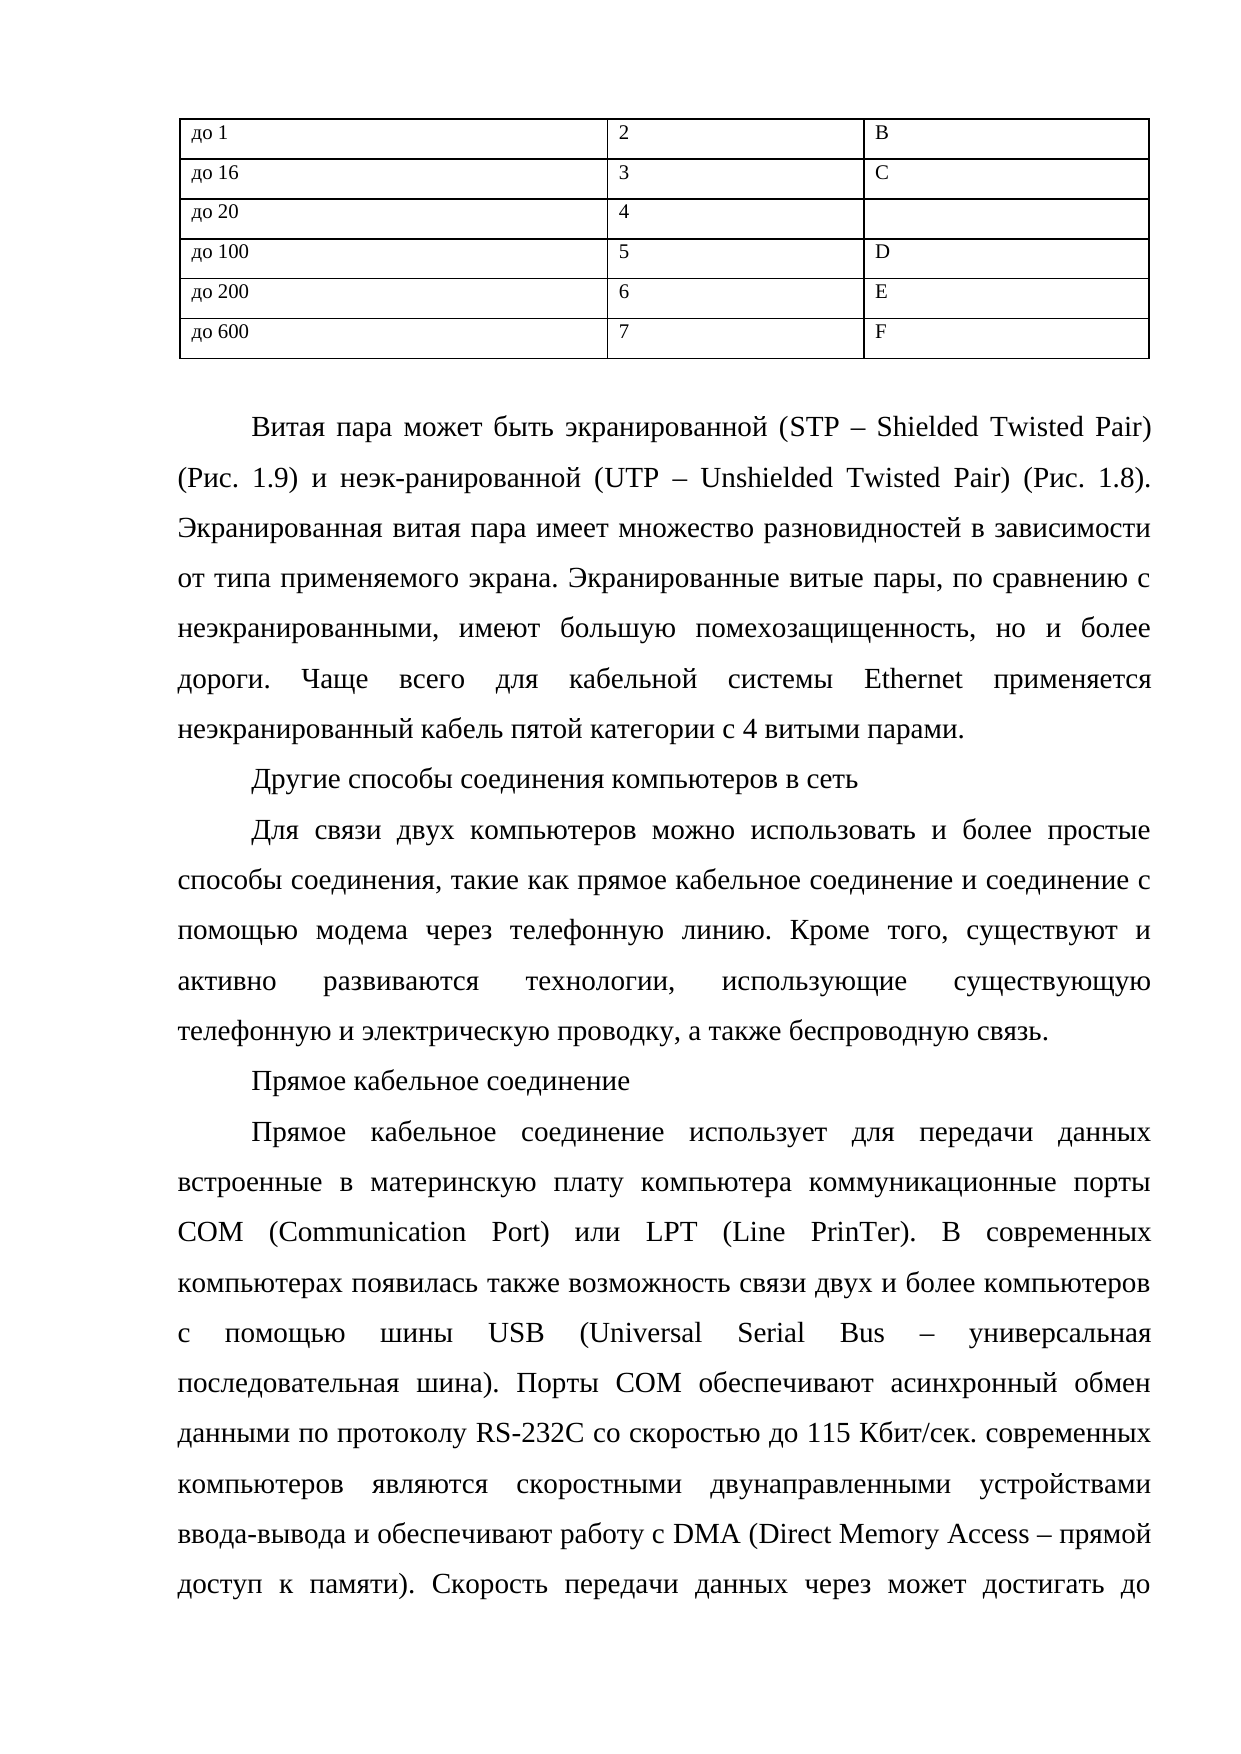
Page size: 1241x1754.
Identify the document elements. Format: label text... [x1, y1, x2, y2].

table_cell 7 [608, 319, 863, 357]
text Для связи двух компьютеров можно использовать и более простые способы соединения, такие как прямое кабельное соединение и соединение с помощью модема через телефонную линию. Кроме того, существуют и активно развиваются технологии, использующие существующую телефонную и электрическую проводку, а также беспроводную связь. [177, 812, 1152, 1047]
table_cell 4 [608, 200, 863, 238]
text Витая пара может быть экранированной (STP – Shielded Twisted Pair) (Рис. 1.9) и неэк-ранированной (UTP – Unshielded Twisted Pair) (Рис. 1.8). Экранированная витая пара имеет множество разновидностей в зависимости от типа применяемого экрана. Экранированные витые пары, по сравнению с неэкранированными, имеют большую помехозащищенность, но и более дороги. Чаще всего для кабельной системы Ethernet применяется неэкранированный кабель пятой категории с 4 витыми парами. [177, 409, 1152, 745]
table_cell F [865, 319, 1148, 357]
table_cell до 20 [181, 200, 607, 238]
text Прямое кабельное соединение [177, 1063, 1152, 1097]
table_cell Е [865, 279, 1148, 318]
table_cell до 1 [181, 120, 607, 158]
table_cell С [865, 160, 1148, 198]
table_cell 3 [608, 160, 863, 198]
text Другие способы соединения компьютеров в сеть [177, 762, 1152, 795]
table_cell 6 [608, 279, 863, 318]
table_cell до 100 [181, 240, 607, 278]
table_cell до 600 [181, 319, 607, 357]
table_cell до 16 [181, 160, 607, 198]
table_cell 5 [608, 240, 863, 278]
table_cell до 200 [181, 279, 607, 318]
table_cell 2 [608, 120, 863, 158]
table_cell [865, 200, 1148, 238]
table_cell В [865, 120, 1148, 158]
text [177, 1114, 1152, 1600]
table_cell D [865, 240, 1148, 278]
